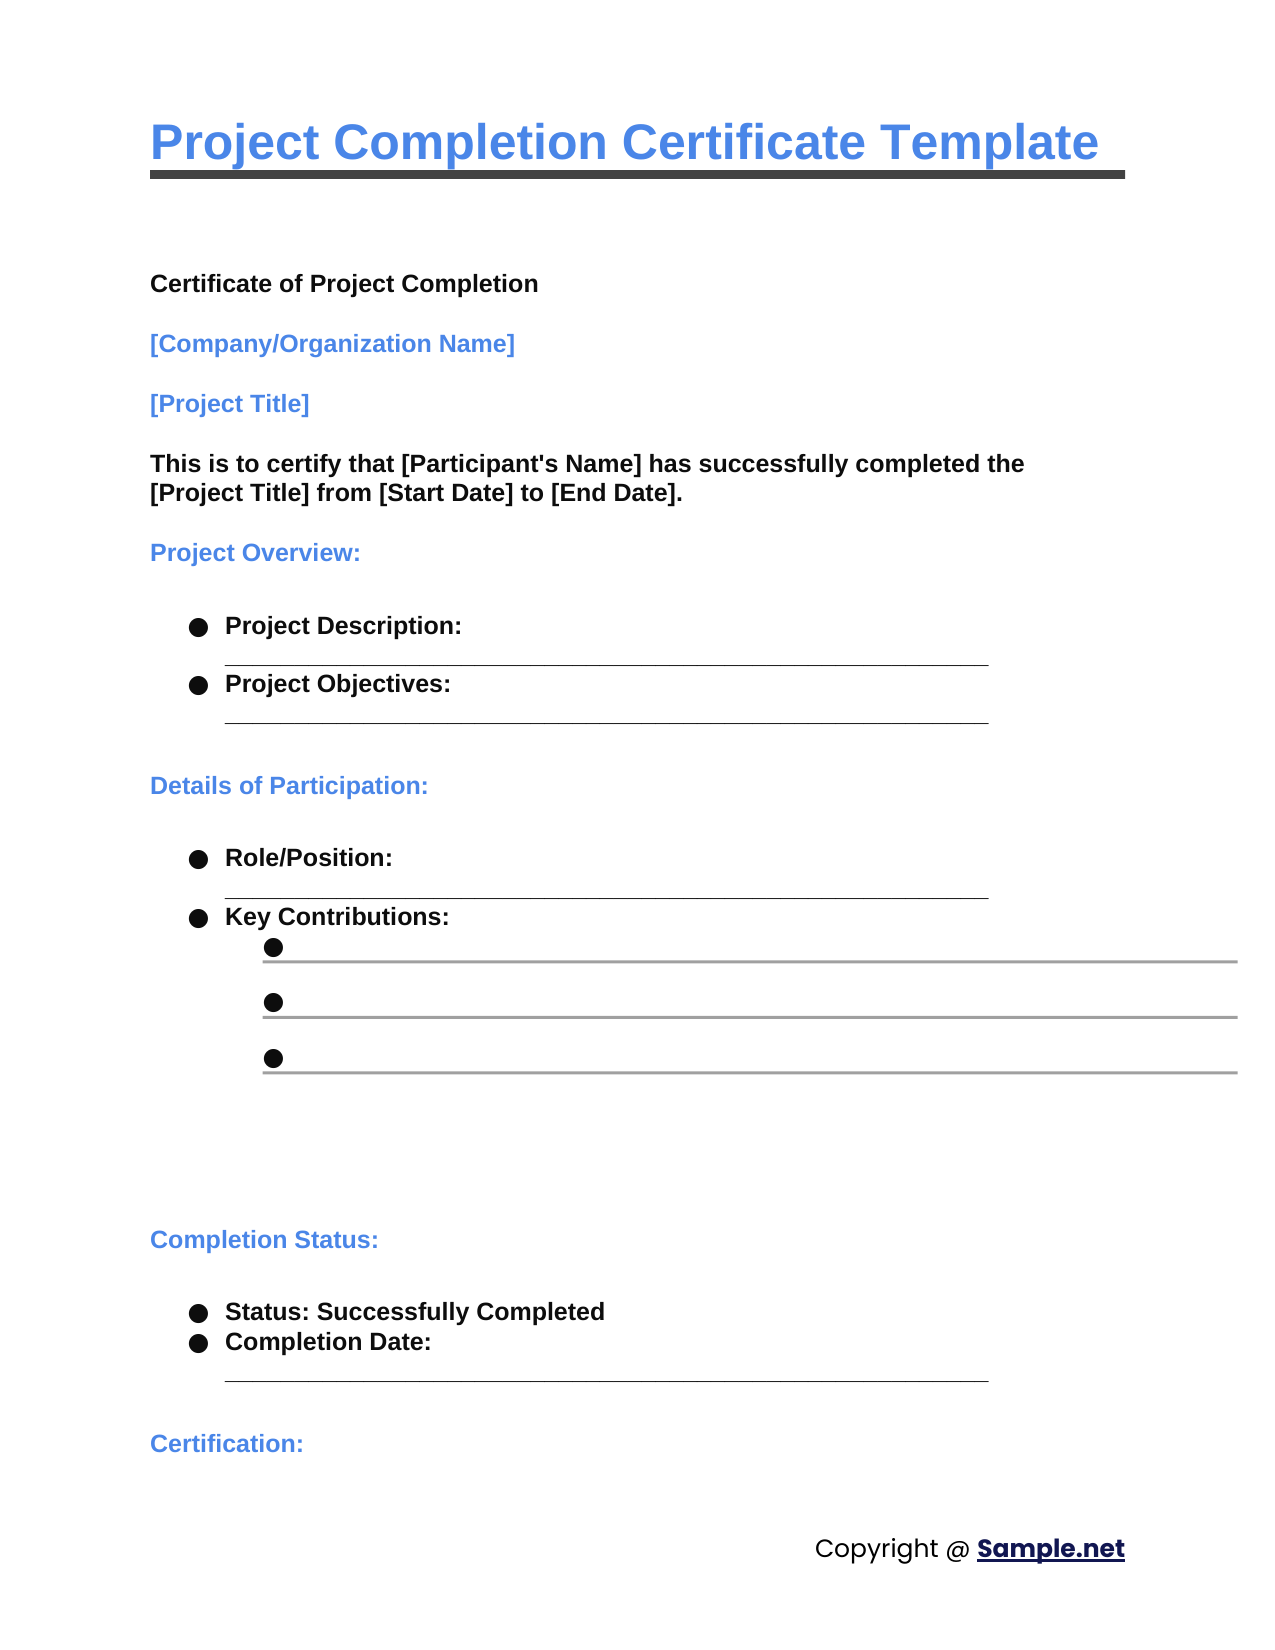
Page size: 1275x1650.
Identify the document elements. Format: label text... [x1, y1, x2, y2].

text Details of Participation: [150, 771, 1125, 799]
text Project Overview: [150, 538, 1125, 567]
title Project Completion Certificate Template [150, 112, 1125, 170]
list Project Objectives: _______________________________________________________ [187, 669, 1125, 727]
list Key Contributions: [187, 902, 1125, 931]
text Certification: [150, 1428, 1125, 1457]
text This is to certify that [Participant's Name] has successfully completed the [Project Title] from [Start Date] to [End Date]. [150, 449, 1125, 507]
picture [150, 170, 1125, 179]
list Role/Position: _______________________________________________________ [187, 843, 1125, 902]
list Status: Successfully Completed [187, 1297, 1125, 1327]
text [Project Title] [150, 389, 1125, 418]
list Completion Date: _______________________________________________________ [187, 1327, 1125, 1385]
text Completion Status: [150, 1224, 1125, 1253]
list Project Description: _______________________________________________________ [187, 611, 1125, 669]
text Certificate of Project Completion [150, 269, 1125, 298]
text [Company/Organization Name] [150, 329, 1125, 358]
